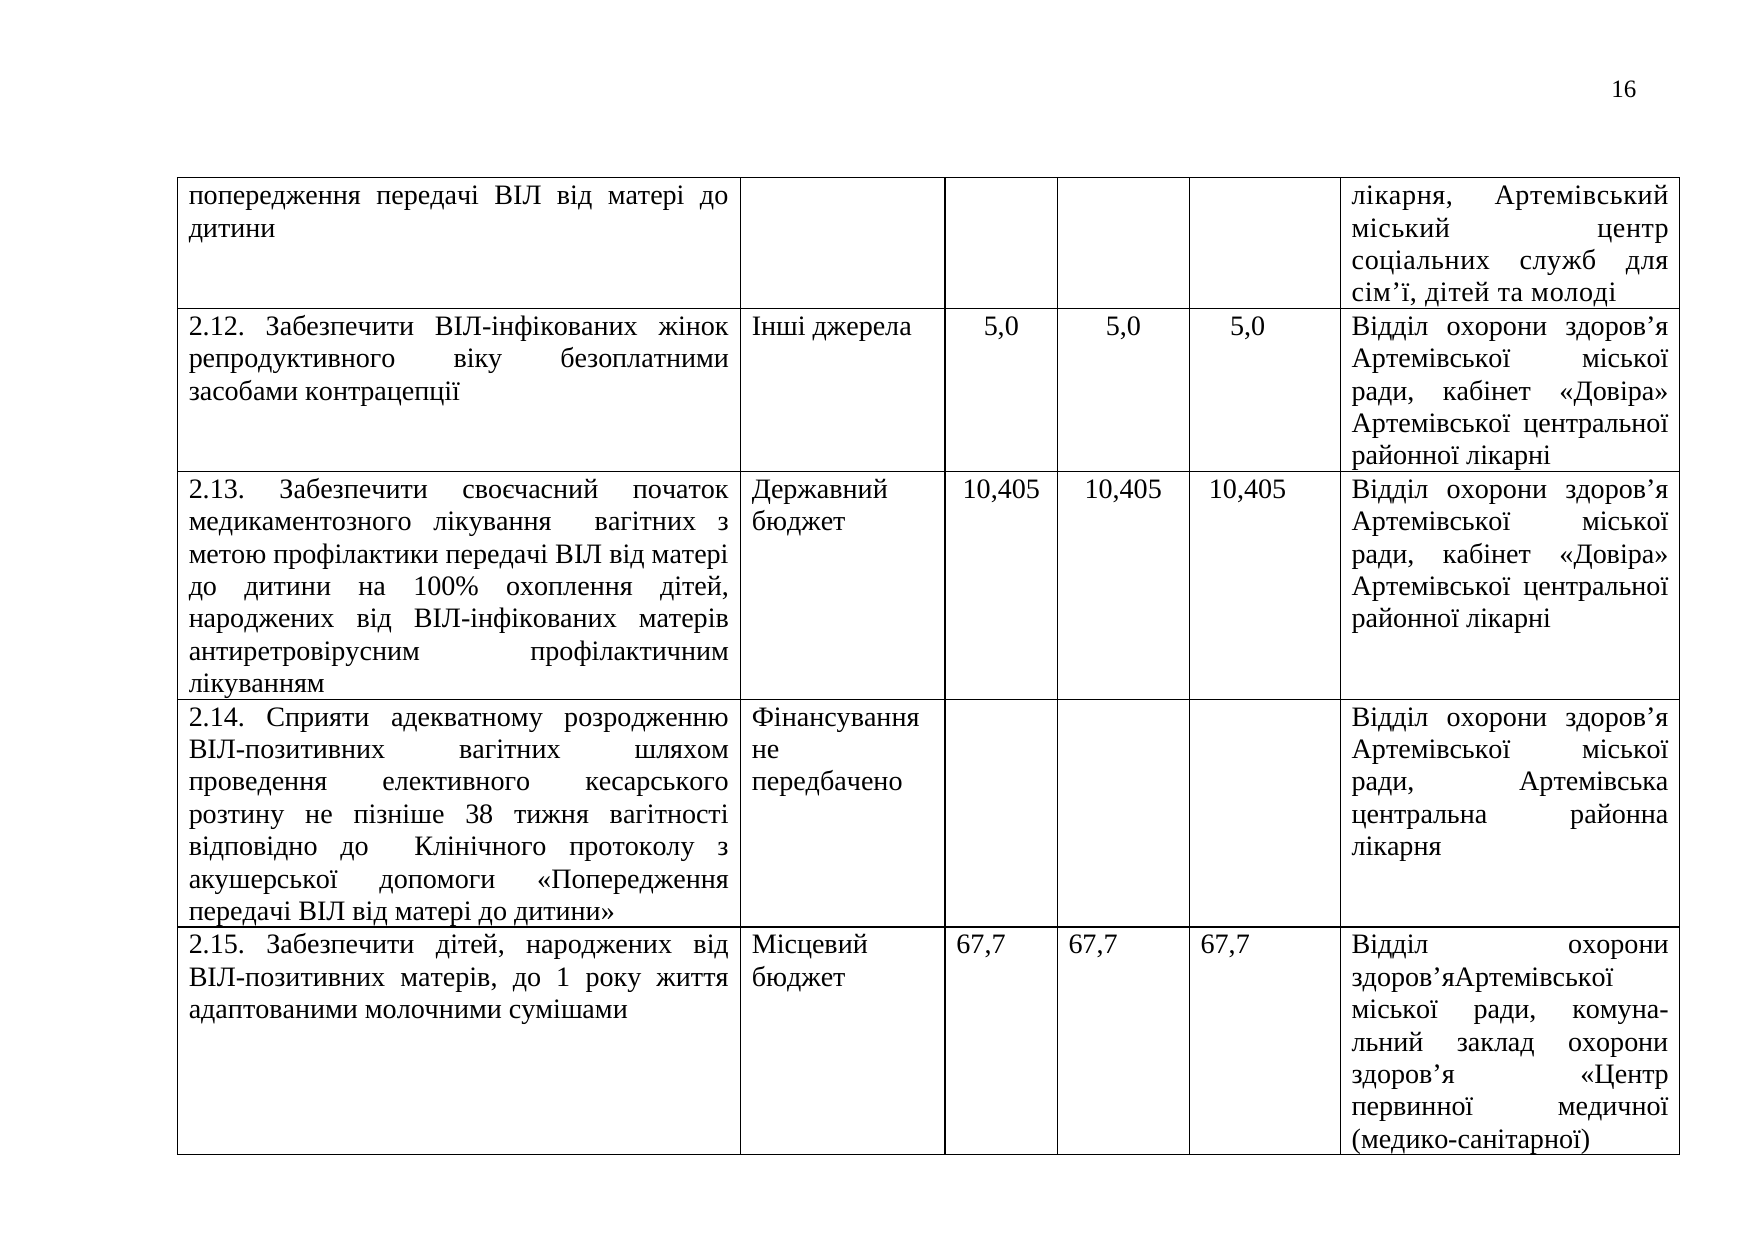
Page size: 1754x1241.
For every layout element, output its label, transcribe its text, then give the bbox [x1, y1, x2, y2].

table_cell 10,405 [1190, 472, 1306, 699]
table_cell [178, 928, 740, 1154]
table_cell 5,0 [1190, 309, 1306, 471]
table_cell 5,0 [1058, 309, 1189, 471]
table_cell [1058, 700, 1189, 926]
table_cell 10,405 [1058, 472, 1189, 699]
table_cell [1341, 928, 1679, 1154]
table_cell [1058, 178, 1189, 308]
table_cell [1306, 700, 1340, 926]
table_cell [741, 178, 944, 308]
table_cell Відділ охорони здоров’я Артемівської міської ради, кабінет «Довіра» Артемівської центральної районної лікарні [1341, 472, 1679, 699]
table_cell 2.12. Забезпечити ВІЛ-інфікованих жінок репродуктивного віку безоплатними засобами контрацепції [178, 309, 740, 471]
table_cell Відділ охорони здоров’я Артемівської міської ради, кабінет «Довіра» Артемівської центральної районної лікарні [1341, 309, 1679, 471]
table_cell 67,7 [1058, 928, 1189, 1154]
table_cell 2.13. Забезпечити своєчасний початок медикаментозного лікування вагітних з метою профілактики передачі ВІЛ від матері до дитини на 100% охоплення дітей, народжених від ВІЛ-інфікованих матерів антиретровірусним профілактичним лікуванням [178, 472, 740, 699]
table_cell [946, 178, 1057, 308]
table_cell [946, 700, 1057, 926]
table_cell [1306, 472, 1340, 699]
table_cell [1306, 309, 1340, 471]
table_cell 10,405 [946, 472, 1057, 699]
table_cell 5,0 [946, 309, 1057, 471]
table_cell [1306, 178, 1340, 308]
table_cell Фінансування не передбачено [741, 700, 944, 926]
table_cell 67,7 [946, 928, 1057, 1154]
table_cell 67,7 [1190, 928, 1306, 1154]
table_cell [1306, 928, 1340, 1154]
table_cell 2.14. Сприяти адекватному розродженню ВІЛ-позитивних вагітних шляхом проведення елективного кесарського розтину не пізніше 38 тижня вагітності відповідно до Клінічного протоколу з акушерської допомоги «Попередження передачі ВІЛ від матері до дитини» [178, 700, 740, 926]
table_cell Місцевий бюджет [741, 928, 944, 1154]
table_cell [178, 178, 740, 308]
table_cell [1190, 178, 1306, 308]
table_cell Державний бюджет [741, 472, 944, 699]
table_cell Інші джерела [741, 309, 944, 471]
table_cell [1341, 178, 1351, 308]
table_cell [1190, 700, 1306, 926]
table_cell Відділ охорони здоров’я Артемівської міської ради, Артемівська центральна районна лікарня [1341, 700, 1679, 926]
